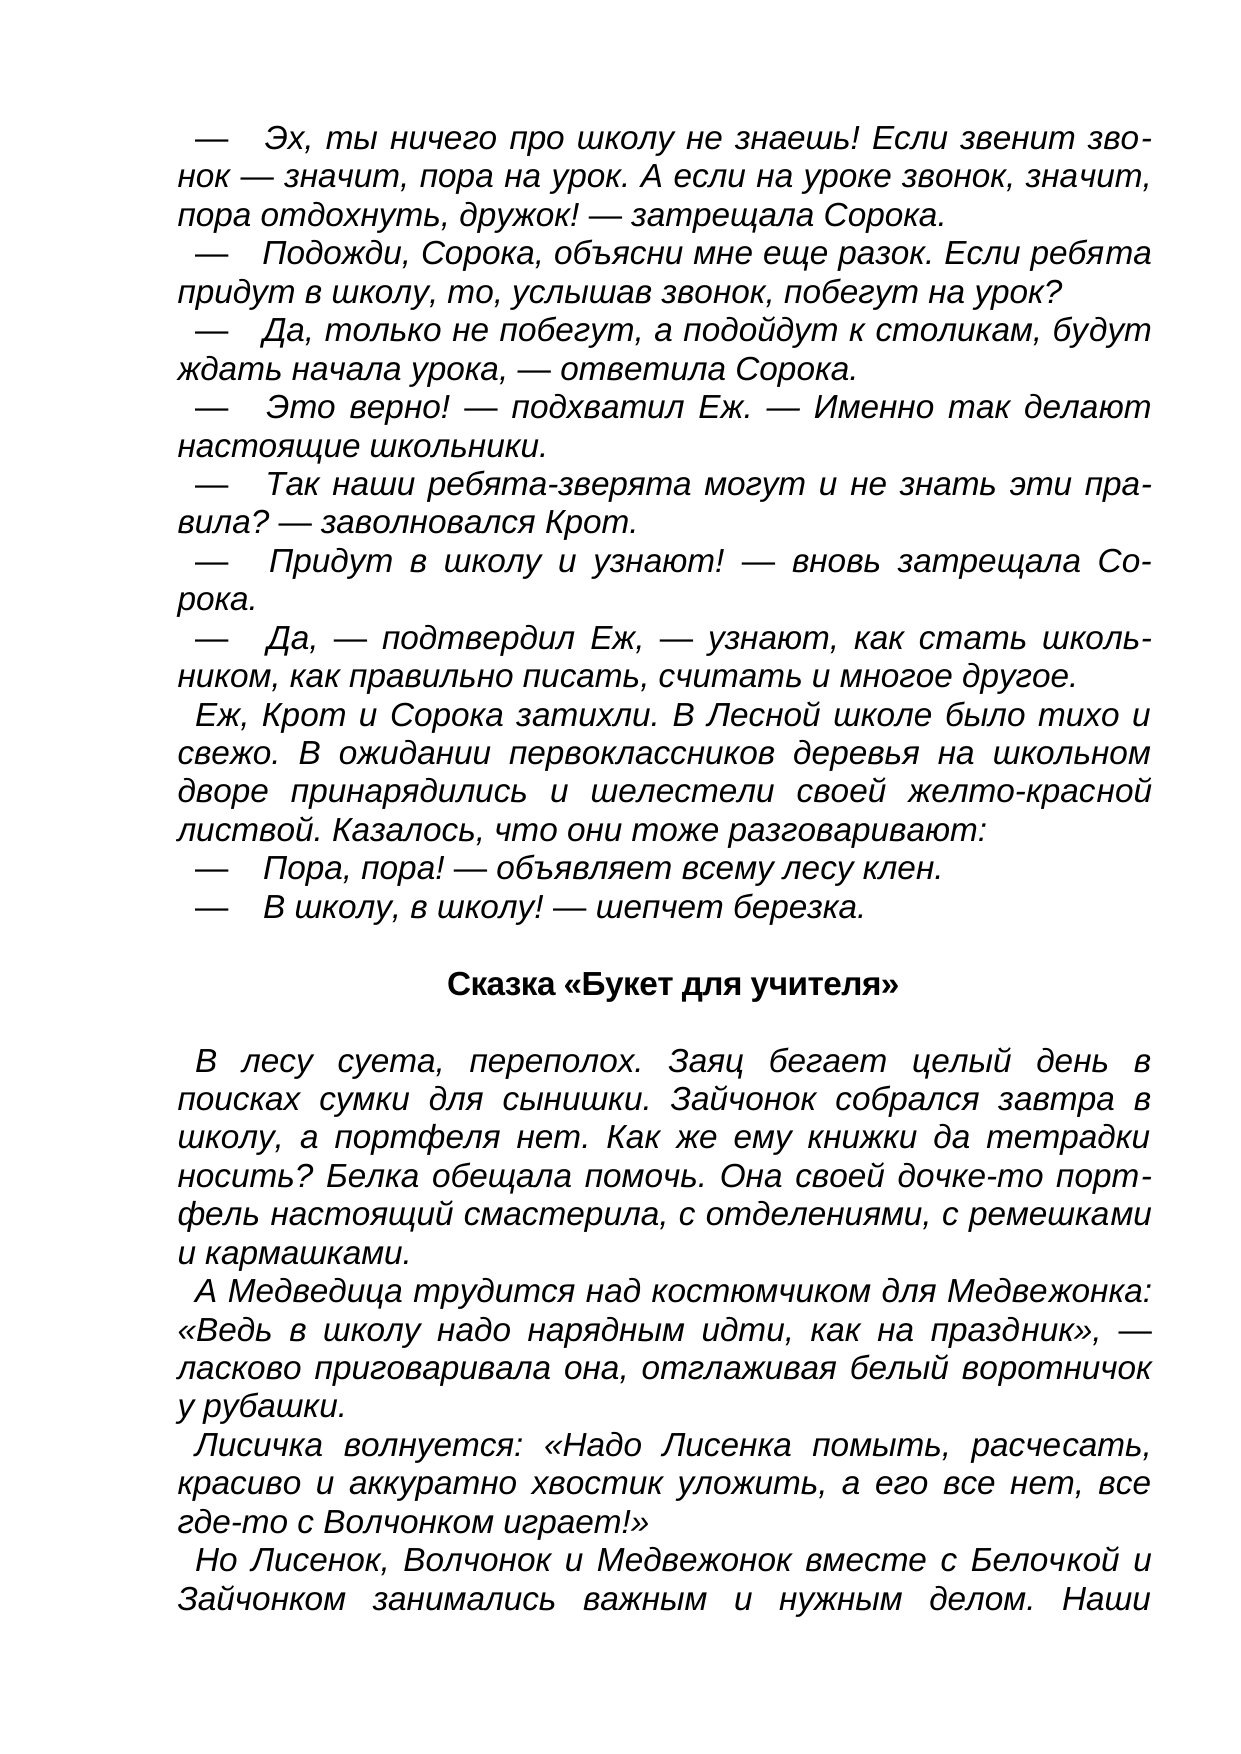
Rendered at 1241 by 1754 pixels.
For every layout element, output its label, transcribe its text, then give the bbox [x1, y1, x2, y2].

text Сказка «Букет для учителя» [177, 964, 1152, 1002]
list Это верно! — подхватил Еж. — Именно так делают настоящие школьники. [177, 387, 1152, 464]
list Да, только не побегут, а подойдут к столикам, будут ждать начала урока, — ответила Сорока. [177, 310, 1152, 387]
text Еж, Крот и Сорока затихли. В Лесной школе было тихо и свежо. В ожидании первоклассников деревья на школьном дворе принарядились и шелестели своей желто-красной листвой. Казалось, что они тоже разговаривают: [177, 695, 1152, 848]
list В школу, в школу! — шепчет березка. [177, 887, 1152, 925]
text Лисичка волнуется: «Надо Лисенка помыть, расчесать, красиво и аккуратно хвостик уложить, а его все нет, все где-то с Волчонком играет!» [177, 1425, 1152, 1540]
list Эх, ты ничего про школу не знаешь! Если звенит звонок — значит, пора на урок. А если на уроке звонок, значит, пора отдохнуть, дружок! — затрещала Сорока. [177, 118, 1152, 233]
text В лесу суета, переполох. Заяц бегает целый день в поисках сумки для сынишки. Зайчонок собрался завтра в школу, а портфеля нет. Как же ему книжки да тетрадки носить? Белка обещала помочь. Она своей дочке-то портфель настоящий смастерила, с отделениями, с ремешками и кармашками. [177, 1041, 1152, 1271]
list Пора, пора! — объявляет всему лесу клен. [177, 848, 1152, 887]
list Подожди, Сорока, объясни мне еще разок. Если ребята придут в школу, то, услышав звонок, побегут на урок? [177, 233, 1152, 310]
list Придут в школу и узнают! — вновь затрещала Сорока. [177, 541, 1152, 618]
list Да, — подтвердил Еж, — узнают, как стать школьником, как правильно писать, считать и многое другое. [177, 618, 1152, 695]
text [177, 1540, 1152, 1617]
text А Медведица трудится над костюмчиком для Медвежонка: «Ведь в школу надо нарядным идти, как на праздник», — ласково приговаривала она, отглаживая белый воротничок у рубашки. [177, 1271, 1152, 1425]
list Так наши ребята-зверята могут и не знать эти правила? — заволновался Крот. [177, 464, 1152, 541]
